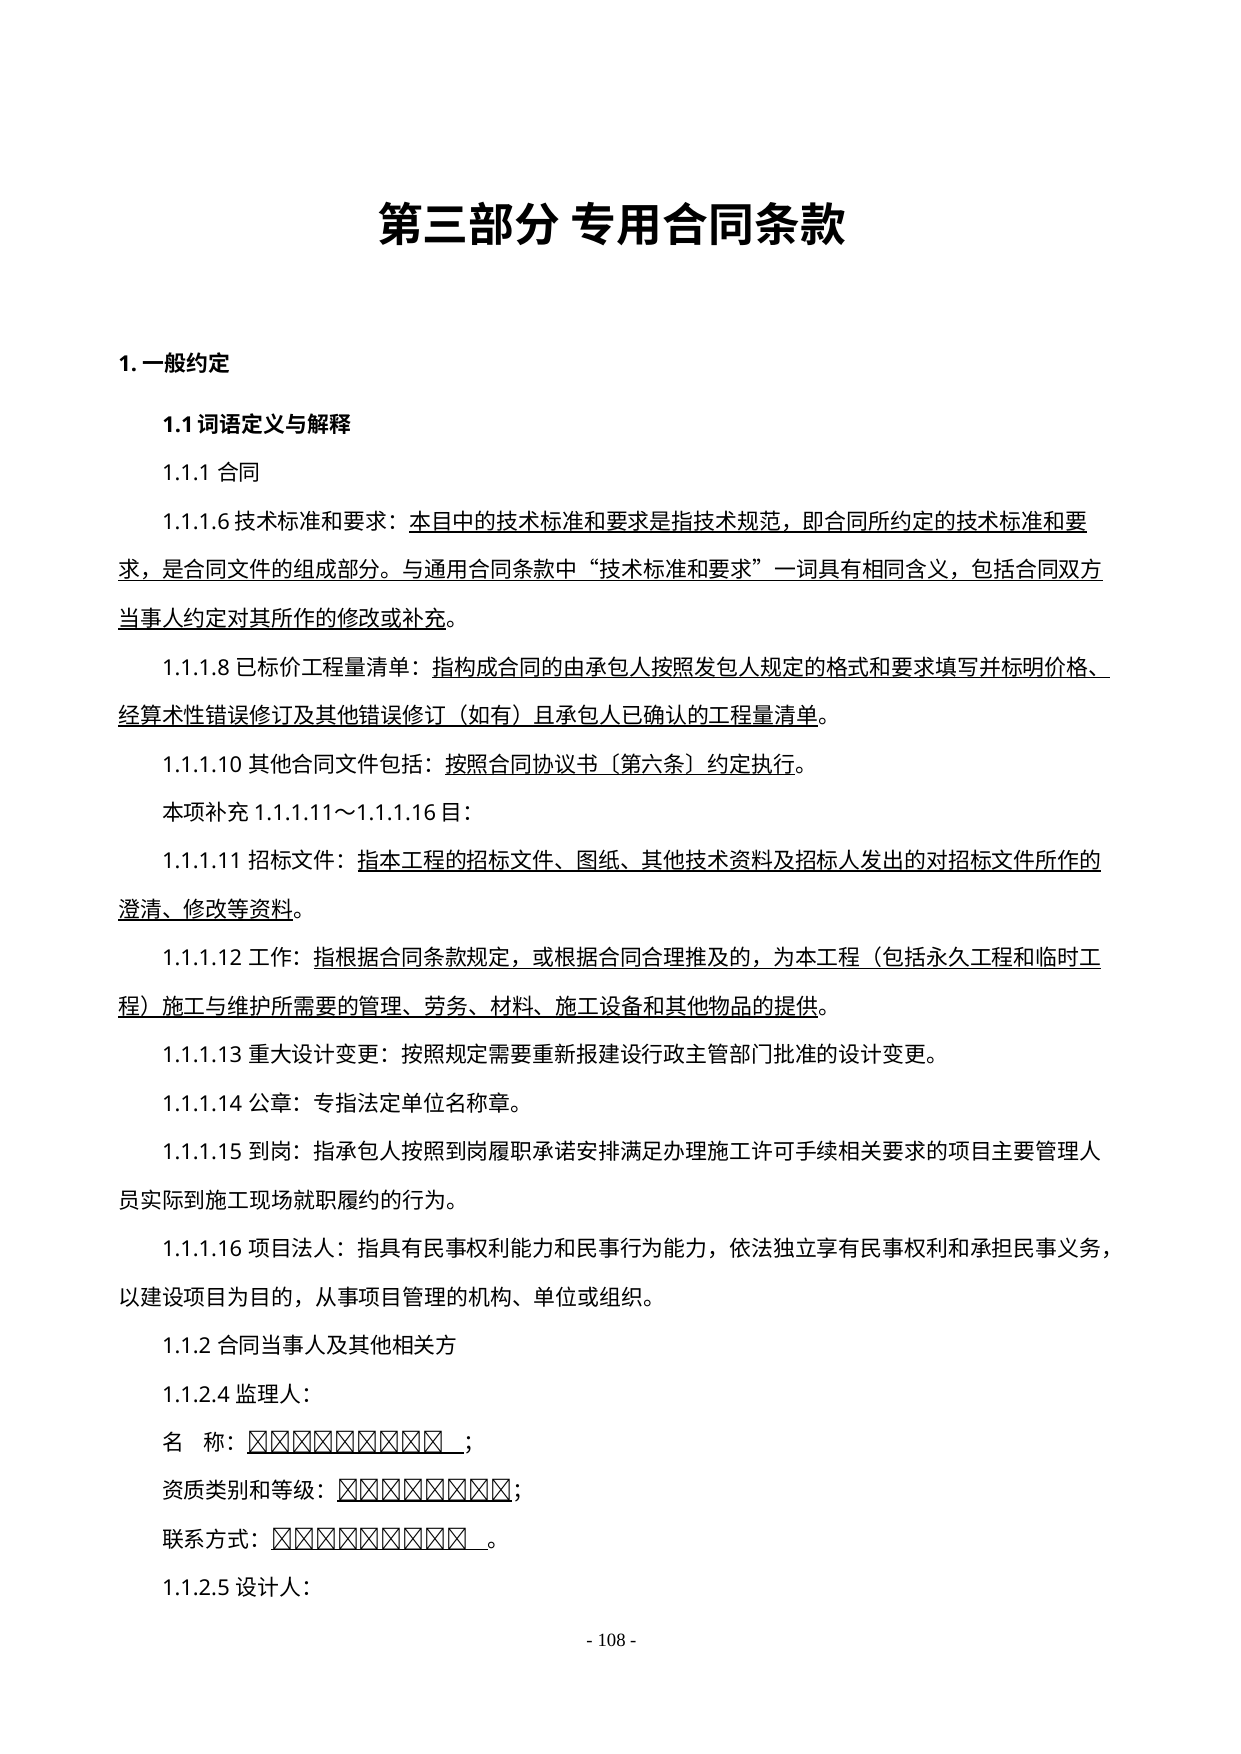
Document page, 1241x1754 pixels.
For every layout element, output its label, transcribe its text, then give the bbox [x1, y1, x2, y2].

text 1.1.2.4 监理人： [118, 1376, 1104, 1409]
text 1.1.1.12 工作：指根据合同条款规定，或根据合同合理推及的，为本工程（包括永久工程和临时工程）施工与维护所需要的管理、劳务、材料、施工设备和其他物品的提供。 [118, 940, 1104, 1021]
text 1.1.1.8 已标价工程量清单：指构成合同的由承包人按照发包人规定的格式和要求填写并标明价格、经算术性错误修订及其他错误修订（如有）且承包人已确认的工程量清单。 [118, 649, 1104, 730]
text 1.1.1.15 到岗：指承包人按照到岗履职承诺安排满足办理施工许可手续相关要求的项目主要管理人员实际到施工现场就职履约的行为。 [118, 1134, 1104, 1215]
text 1.1.1.11 招标文件：指本工程的招标文件、图纸、其他技术资料及招标人发出的对招标文件所作的澄清、修改等资料。 [118, 843, 1104, 924]
subtitle 第三部分 专用合同条款 [118, 173, 1104, 270]
text 1.1.1 合同 [118, 455, 1104, 487]
text 1.1.1.13 重大设计变更：按照规定需要重新报建设行政主管部门批准的设计变更。 [118, 1037, 1104, 1069]
text 1.1.1.6技术标准和要求：本目中的技术标准和要求是指技术规范，即合同所约定的技术标准和要求，是合同文件的组成部分。与通用合同条款中“技术标准和要求”一词具有相同含义，包括合同双方当事人约定对其所作的修改或补充。 [118, 503, 1104, 633]
text 1.1.2 合同当事人及其他相关方 [118, 1328, 1104, 1360]
text 资质类别和等级：； [118, 1473, 1104, 1505]
text 名 称： ； [118, 1424, 1104, 1457]
text 1.1.1.16 项目法人：指具有民事权利能力和民事行为能力，依法独立享有民事权利和承担民事义务，以建设项目为目的，从事项目管理的机构、单位或组织。 [118, 1231, 1104, 1312]
subtitle 1. 一般约定 [118, 346, 1104, 378]
text 联系方式： 。 [118, 1521, 1104, 1554]
text 1.1.1.10 其他合同文件包括：按照合同协议书〔第六条〕约定执行。 [118, 746, 1104, 779]
subtitle 1.1词语定义与解释 [118, 407, 1104, 439]
text 1.1.2.5 设计人： [118, 1569, 1104, 1602]
text 本项补充1.1.1.11～1.1.1.16目： [118, 794, 1104, 827]
text 1.1.1.14 公章：专指法定单位名称章。 [118, 1085, 1104, 1118]
